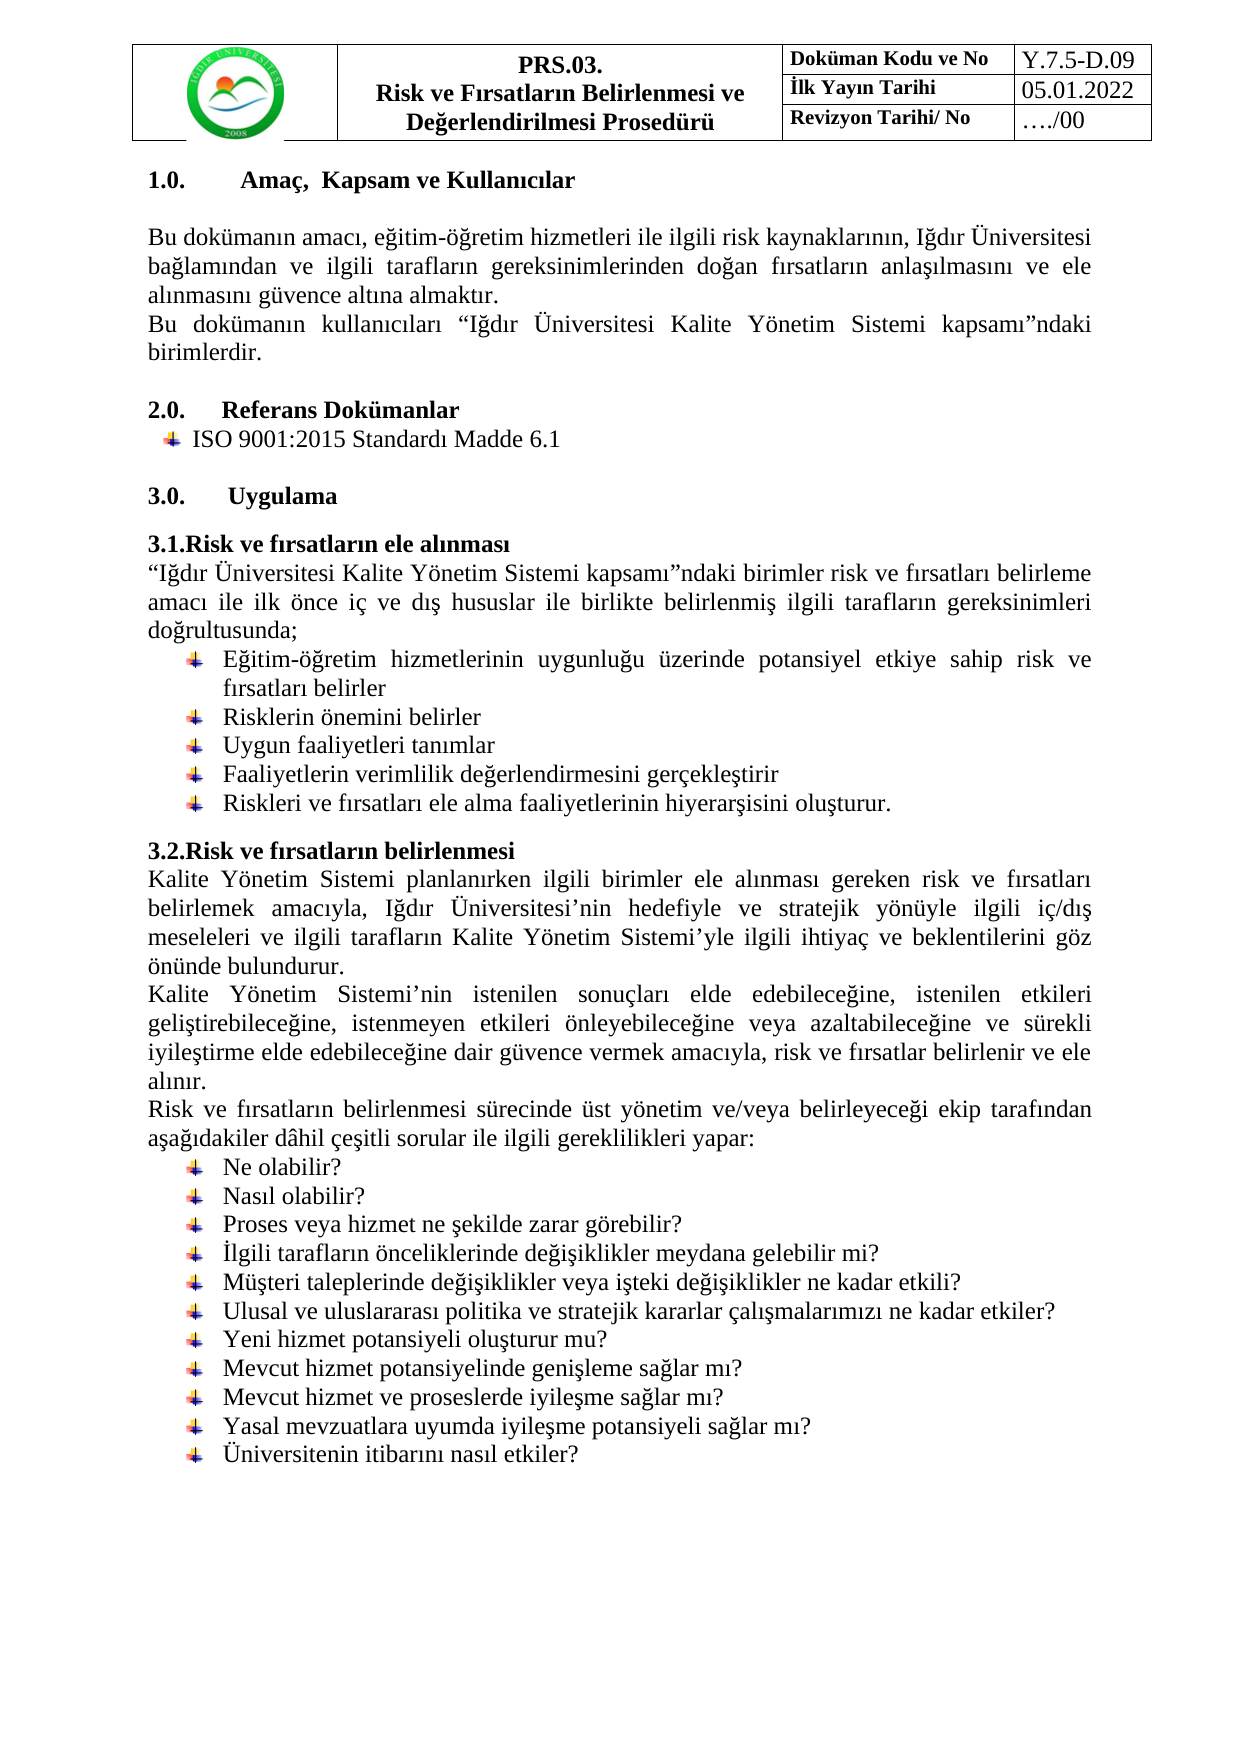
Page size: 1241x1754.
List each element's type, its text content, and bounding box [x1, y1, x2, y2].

picture [186, 1417, 203, 1435]
picture [186, 1331, 203, 1348]
list Mevcut hizmet ve proseslerde iyileşme sağlar mı? [185, 1382, 1093, 1411]
list Ulusal ve uluslararası politika ve stratejik kararlar çalışmalarımızı ne kadar etkiler? [185, 1296, 1093, 1324]
picture [186, 1388, 203, 1406]
subtitle Amaç, Kapsam ve Kullanıcılar [148, 165, 1093, 194]
text Kalite Yönetim Sistemi planlanırken ilgili birimler ele alınması gereken risk ve fırsatları belirlemek amacıyla, Iğdır Üniversitesi’nin hedefiyle ve stratejik yönüyle ilgili iç/dış meseleleri ve ilgili tarafların Kalite Yönetim Sistemi’yle ilgili ihtiyaç ve beklentilerini göz önünde bulundurur. [148, 864, 1093, 979]
picture [186, 1302, 203, 1320]
list Mevcut hizmet potansiyelinde genişleme sağlar mı? [185, 1353, 1093, 1382]
list Üniversitenin itibarını nasıl etkiler? [185, 1439, 1093, 1468]
list Uygun faaliyetleri tanımlar [185, 730, 1093, 759]
text “Iğdır Üniversitesi Kalite Yönetim Sistemi kapsamı”ndaki birimler risk ve fırsatları belirleme amacı ile ilk önce iç ve dış hususlar ile birlikte belirlenmiş ilgili tarafların gereksinimleri doğrultusunda; [148, 558, 1093, 644]
subtitle 3.1.Risk ve fırsatların ele alınması [148, 529, 1093, 558]
text Bu dokümanın kullanıcıları “Iğdır Üniversitesi Kalite Yönetim Sistemi kapsamı”ndaki birimlerdir. [148, 309, 1093, 366]
subtitle 3.2.Risk ve fırsatların belirlenmesi [148, 836, 1093, 864]
list Müşteri taleplerinde değişiklikler veya işteki değişiklikler ne kadar etkili? [185, 1267, 1093, 1296]
list Faaliyetlerin verimlilik değerlendirmesini gerçekleştirir [185, 759, 1093, 788]
picture [186, 1360, 203, 1377]
text Risk ve fırsatların belirlenmesi sürecinde üst yönetim ve/veya belirleyeceği ekip tarafından aşağıdakiler dâhil çeşitli sorular ile ilgili gereklilikleri yapar: [148, 1094, 1093, 1152]
text Bu dokümanın amacı, eğitim-öğretim hizmetleri ile ilgili risk kaynaklarının, Iğdır Üniversitesi bağlamından ve ilgili tarafların gereksinimlerinden doğan fırsatların anlaşılmasını ve ele alınmasını güvence altına almaktır. [148, 222, 1093, 309]
picture [186, 45, 285, 141]
picture [186, 650, 203, 668]
picture [186, 794, 203, 812]
subtitle Uygulama [148, 481, 1093, 510]
picture [186, 1245, 203, 1262]
list İlgili tarafların önceliklerinde değişiklikler meydana gelebilir mi? [185, 1238, 1093, 1267]
picture [186, 708, 203, 725]
list Ne olabilir? [185, 1152, 1093, 1181]
subtitle Referans Dokümanlar [148, 395, 1093, 424]
picture [186, 1187, 203, 1205]
list Riskleri ve fırsatları ele alma faaliyetlerinin hiyerarşisini oluşturur. [185, 788, 1093, 817]
text Kalite Yönetim Sistemi’nin istenilen sonuçları elde edebileceğine, istenilen etkileri geliştirebileceğine, istenmeyen etkileri önleyebileceğine veya azaltabileceğine ve sürekli iyileştirme elde edebileceğine dair güvence vermek amacıyla, risk ve fırsatlar belirlenir ve ele alınır. [148, 979, 1093, 1094]
picture [186, 1273, 203, 1291]
picture [186, 737, 203, 754]
list Eğitim-öğretim hizmetlerinin uygunluğu üzerinde potansiyel etkiye sahip risk ve fırsatları belirler [185, 644, 1093, 702]
picture [186, 1216, 203, 1233]
picture [163, 430, 181, 447]
list Risklerin önemini belirler [185, 702, 1093, 730]
list Proses veya hizmet ne şekilde zarar görebilir? [185, 1209, 1093, 1238]
list Yeni hizmet potansiyeli oluşturur mu? [185, 1324, 1093, 1353]
list Yasal mevzuatlara uyumda iyileşme potansiyeli sağlar mı? [185, 1411, 1093, 1439]
picture [186, 1158, 203, 1176]
picture [186, 765, 203, 783]
list ISO 9001:2015 Standardı Madde 6.1 [162, 424, 1093, 452]
picture [186, 1446, 203, 1463]
list Nasıl olabilir? [185, 1181, 1093, 1209]
